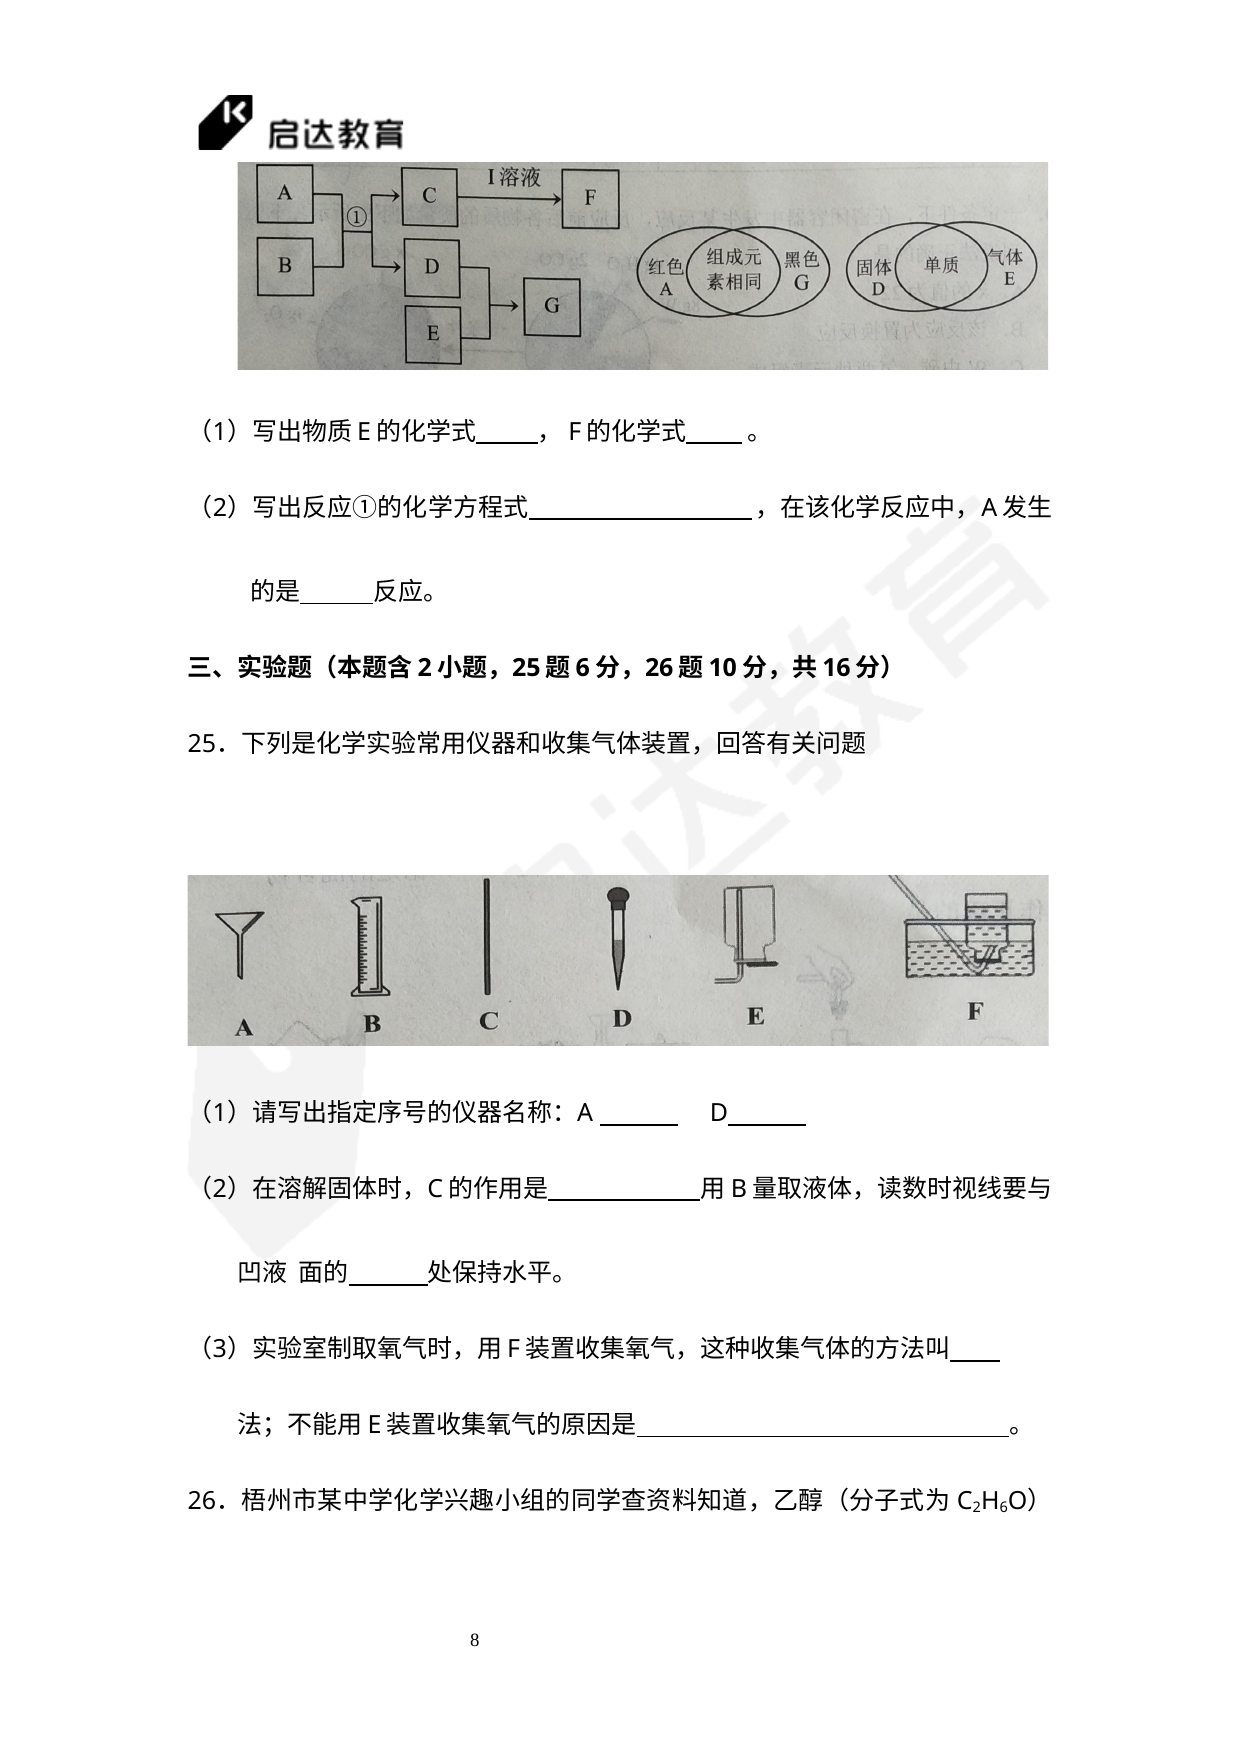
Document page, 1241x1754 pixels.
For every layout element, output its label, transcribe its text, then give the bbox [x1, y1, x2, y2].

text （2）写出反应①的化学方程式 ，在该化学反应中，A发生的是 反应。 [187, 473, 1053, 622]
text （3）实验室制取氧气时，用F装置收集氧气，这种收集气体的方法叫 [187, 1314, 1053, 1379]
picture [237, 162, 1049, 370]
picture [187, 875, 1049, 1046]
text 法；不能用E装置收集氧气的原因是 。 [187, 1390, 1053, 1455]
text （1）写出物质E的化学式 ， F的化学式 。 [187, 397, 1053, 462]
text 三、实验题（本题含2小题，25题6分，26题10分，共16分） [187, 633, 1053, 698]
text （1）请写出指定序号的仪器名称：A D [187, 1078, 1053, 1143]
text 26．梧州市某中学化学兴趣小组的同学查资料知道，乙醇（分子式为C2H6O）俗称酒精，通常情况下化学性质稳定，在一定条件下能与氧气反应。现对乙醇与氧气反应进行探究。 [187, 1466, 1053, 1531]
text 25．下列是化学实验常用仪器和收集气体装置，回答有关问题 [187, 709, 1053, 774]
text （2）在溶解固体时，C的作用是 用B量取液体，读数时视线要与凹液 面的 处保持水平。 [187, 1154, 1053, 1303]
picture [198, 95, 404, 150]
